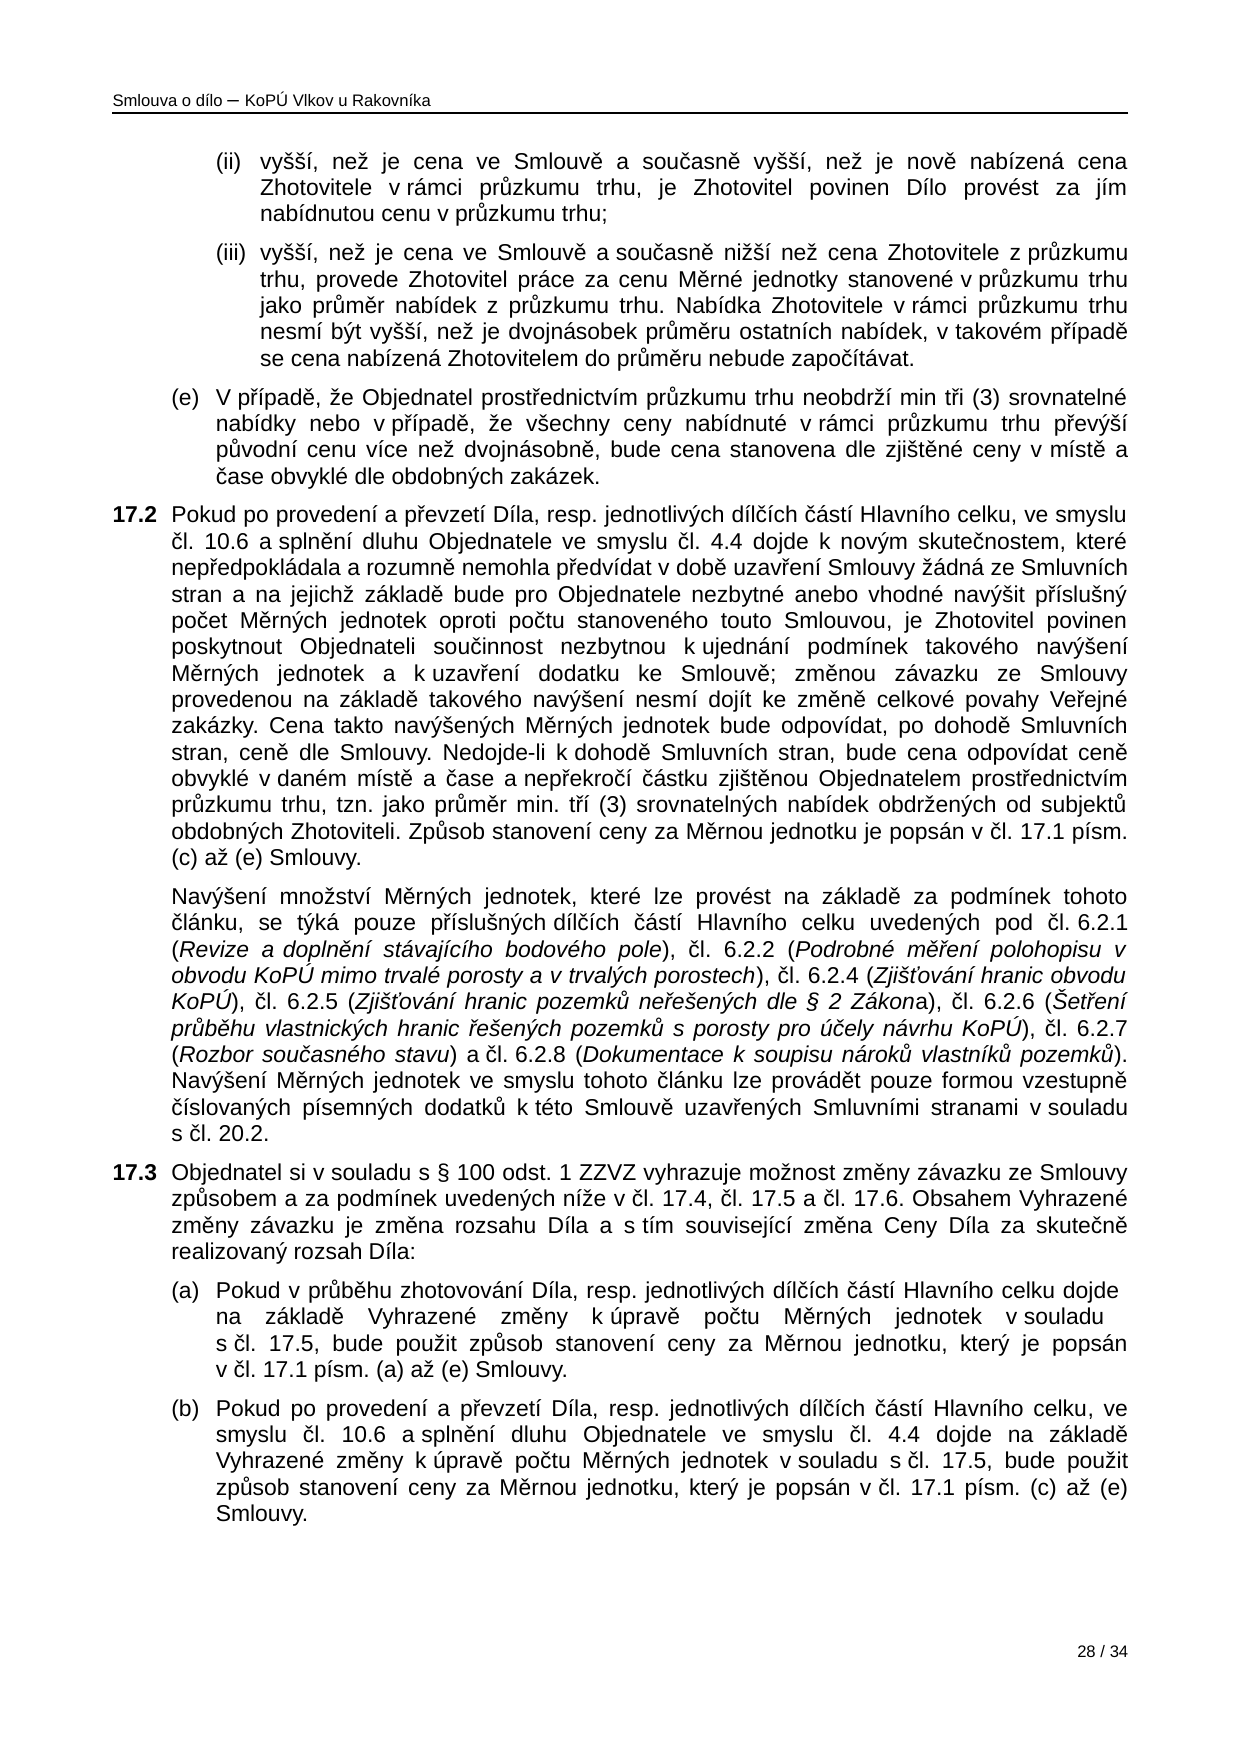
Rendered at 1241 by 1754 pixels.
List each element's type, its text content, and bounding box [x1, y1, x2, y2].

list V případě, že Objednatel prostřednictvím průzkumu trhu neobdrží min tři (3) srovnatelné nabídky nebo v případě, že všechny ceny nabídnuté v rámci průzkumu trhu převýší původní cenu více než dvojnásobně, bude cena stanovena dle zjištěné ceny v místě a čase obvyklé dle obdobných zakázek. [171, 383, 1128, 489]
list Pokud v průběhu zhotovování Díla, resp. jednotlivých dílčích částí Hlavního celku dojde na základě Vyhrazené změny k úpravě počtu Měrných jednotek v souladu s čl. 17.5, bude použit způsob stanovení ceny za Měrnou jednotku, který je popsán v čl. 17.1 písm. (a) až (e) Smlouvy. [171, 1277, 1128, 1382]
list Navýšení množství Měrných jednotek, které lze provést na základě za podmínek tohoto článku, se týká pouze příslušných dílčích částí Hlavního celku uvedených pod čl. 6.2.1 (Revize a doplnění stávajícího bodového pole), čl. 6.2.2 (Podrobné měření polohopisu v obvodu KoPÚ mimo trvalé porosty a v trvalých porostech), čl. 6.2.4 (Zjišťování hranic obvodu KoPÚ), čl. 6.2.5 (Zjišťování hranic pozemků neřešených dle § 2 Zákona), čl. 6.2.6 (Šetření průběhu vlastnických hranic řešených pozemků s porosty pro účely návrhu KoPÚ), čl. 6.2.7 (Rozbor současného stavu) a čl. 6.2.8 (Dokumentace k soupisu nároků vlastníků pozemků). Navýšení Měrných jednotek ve smyslu tohoto článku lze provádět pouze formou vzestupně číslovaných písemných dodatků k této Smlouvě uzavřených Smluvními stranami v souladu s čl. 20.2. [171, 883, 1128, 1146]
list vyšší, než je cena ve Smlouvě a současně nižší než cena Zhotovitele z průzkumu trhu, provede Zhotovitel práce za cenu Měrné jednotky stanovené v průzkumu trhu jako průměr nabídek z průzkumu trhu. Nabídka Zhotovitele v rámci průzkumu trhu nesmí být vyšší, než je dvojnásobek průměru ostatních nabídek, v takovém případě se cena nabízená Zhotovitelem do průměru nebude započítávat. [216, 239, 1128, 371]
text Objednatel si v souladu s § 100 odst. 1 ZZVZ vyhrazuje možnost změny závazku ze Smlouvy způsobem a za podmínek uvedených níže v čl. 17.4, čl. 17.5 a čl. 17.6. Obsahem Vyhrazené změny závazku je změna rozsahu Díla a s tím související změna Ceny Díla za skutečně realizovaný rozsah Díla: [112, 1159, 1128, 1264]
list vyšší, než je cena ve Smlouvě a současně vyšší, než je nově nabízená cena Zhotovitele v rámci průzkumu trhu, je Zhotovitel povinen Dílo provést za jím nabídnutou cenu v průzkumu trhu; [216, 148, 1128, 227]
text Pokud po provedení a převzetí Díla, resp. jednotlivých dílčích částí Hlavního celku, ve smyslu čl. 10.6 a splnění dluhu Objednatele ve smyslu čl. 4.4 dojde k novým skutečnostem, které nepředpokládala a rozumně nemohla předvídat v době uzavření Smlouvy žádná ze Smluvních stran a na jejichž základě bude pro Objednatele nezbytné anebo vhodné navýšit příslušný počet Měrných jednotek oproti počtu stanoveného touto Smlouvou, je Zhotovitel povinen poskytnout Objednateli součinnost nezbytnou k ujednání podmínek takového navýšení Měrných jednotek a k uzavření dodatku ke Smlouvě; změnou závazku ze Smlouvy provedenou na základě takového navýšení nesmí dojít ke změně celkové povahy Veřejné zakázky. Cena takto navýšených Měrných jednotek bude odpovídat, po dohodě Smluvních stran, ceně dle Smlouvy. Nedojde-li k dohodě Smluvních stran, bude cena odpovídat ceně obvyklé v daném místě a čase a nepřekročí částku zjištěnou Objednatelem prostřednictvím průzkumu trhu, tzn. jako průměr min. tří (3) srovnatelných nabídek obdržených od subjektů obdobných Zhotoviteli. Způsob stanovení ceny za Měrnou jednotku je popsán v čl. 17.1 písm. (c) až (e) Smlouvy. [112, 501, 1128, 870]
list Pokud po provedení a převzetí Díla, resp. jednotlivých dílčích částí Hlavního celku, ve smyslu čl. 10.6 a splnění dluhu Objednatele ve smyslu čl. 4.4 dojde na základě Vyhrazené změny k úpravě počtu Měrných jednotek v souladu s čl. 17.5, bude použit způsob stanovení ceny za Měrnou jednotku, který je popsán v čl. 17.1 písm. (c) až (e) Smlouvy. [171, 1395, 1128, 1527]
